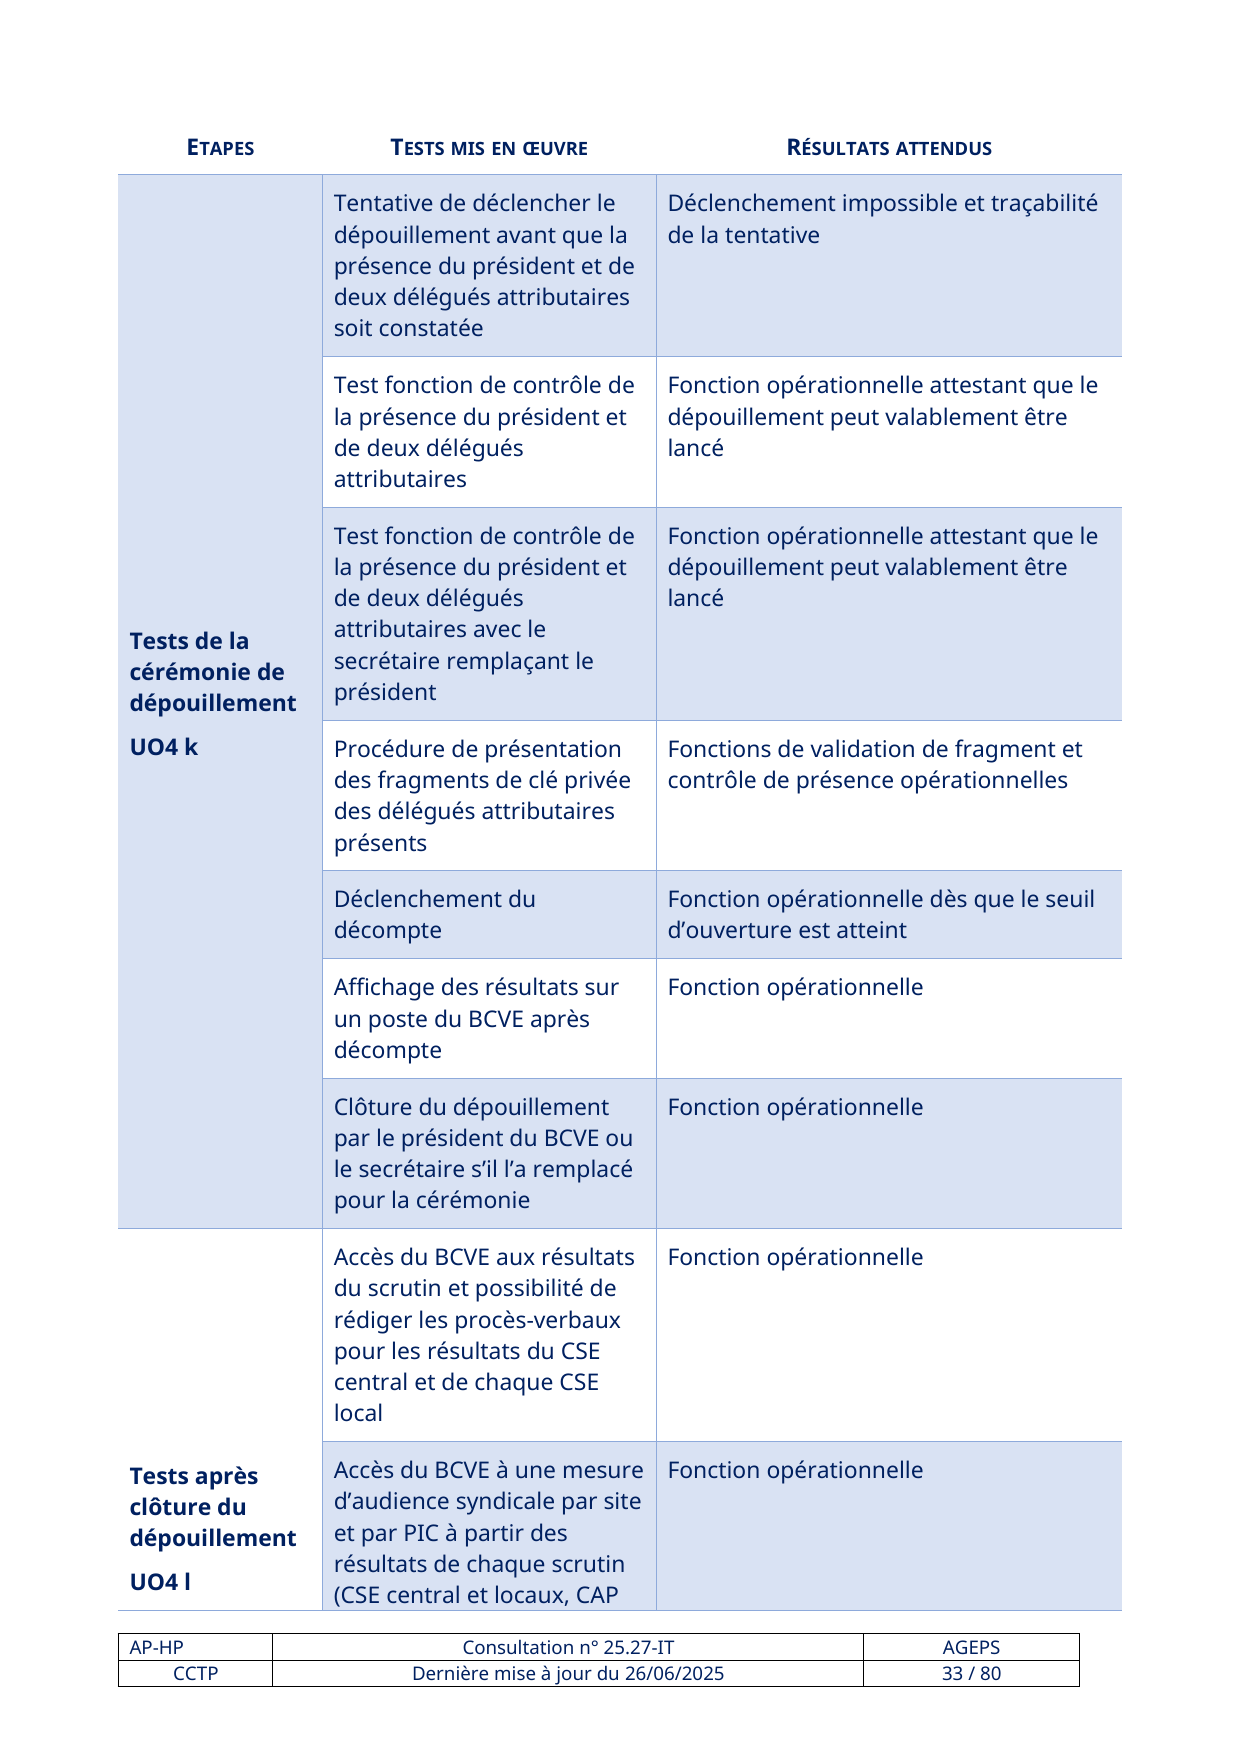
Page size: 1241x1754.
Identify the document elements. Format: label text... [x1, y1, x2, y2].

table_cell Clôture du dépouillement par le président du BCVE ou le secrétaire s’il l’a remplacé pour la cérémonie [323, 1079, 656, 1228]
table_cell Fonction opérationnelle dès que le seuil d’ouverture est atteint [657, 871, 1122, 958]
table_header Résultats attendus [656, 118, 1122, 174]
table_cell Tests de la cérémonie de dépouillement UO4 k [118, 175, 322, 1228]
table_cell Fonction opérationnelle [657, 959, 1122, 1077]
table_cell Tentative de déclencher le dépouillement avant que la présence du président et de deux délégués attributaires soit constatée [323, 175, 656, 356]
table_cell Tests après clôture du dépouillement UO4 l [118, 1229, 322, 1610]
table_cell Affichage des résultats sur un poste du BCVE après décompte [323, 959, 656, 1077]
table_cell Procédure de présentation des fragments de clé privée des délégués attributaires présents [323, 721, 656, 870]
table_cell Fonction opérationnelle [657, 1229, 1122, 1441]
table_cell Déclenchement impossible et traçabilité de la tentative [657, 175, 1122, 356]
table_cell Accès du BCVE aux résultats du scrutin et possibilité de rédiger les procès-verbaux pour les résultats du CSE central et de chaque CSE local [323, 1229, 656, 1441]
table_cell Test fonction de contrôle de la présence du président et de deux délégués attributaires [323, 357, 656, 507]
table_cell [323, 1442, 656, 1610]
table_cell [657, 1442, 1122, 1610]
table_cell Test fonction de contrôle de la présence du président et de deux délégués attributaires avec le secrétaire remplaçant le président [323, 508, 656, 720]
table_header Etapes [118, 118, 322, 174]
table_cell Fonction opérationnelle attestant que le dépouillement peut valablement être lancé [657, 508, 1122, 720]
table_header Tests mis en œuvre [322, 118, 656, 174]
table_cell Fonctions de validation de fragment et contrôle de présence opérationnelles [657, 721, 1122, 870]
table_cell Fonction opérationnelle attestant que le dépouillement peut valablement être lancé [657, 357, 1122, 507]
table_cell Déclenchement du décompte [323, 871, 656, 958]
table_cell Fonction opérationnelle [657, 1079, 1122, 1228]
